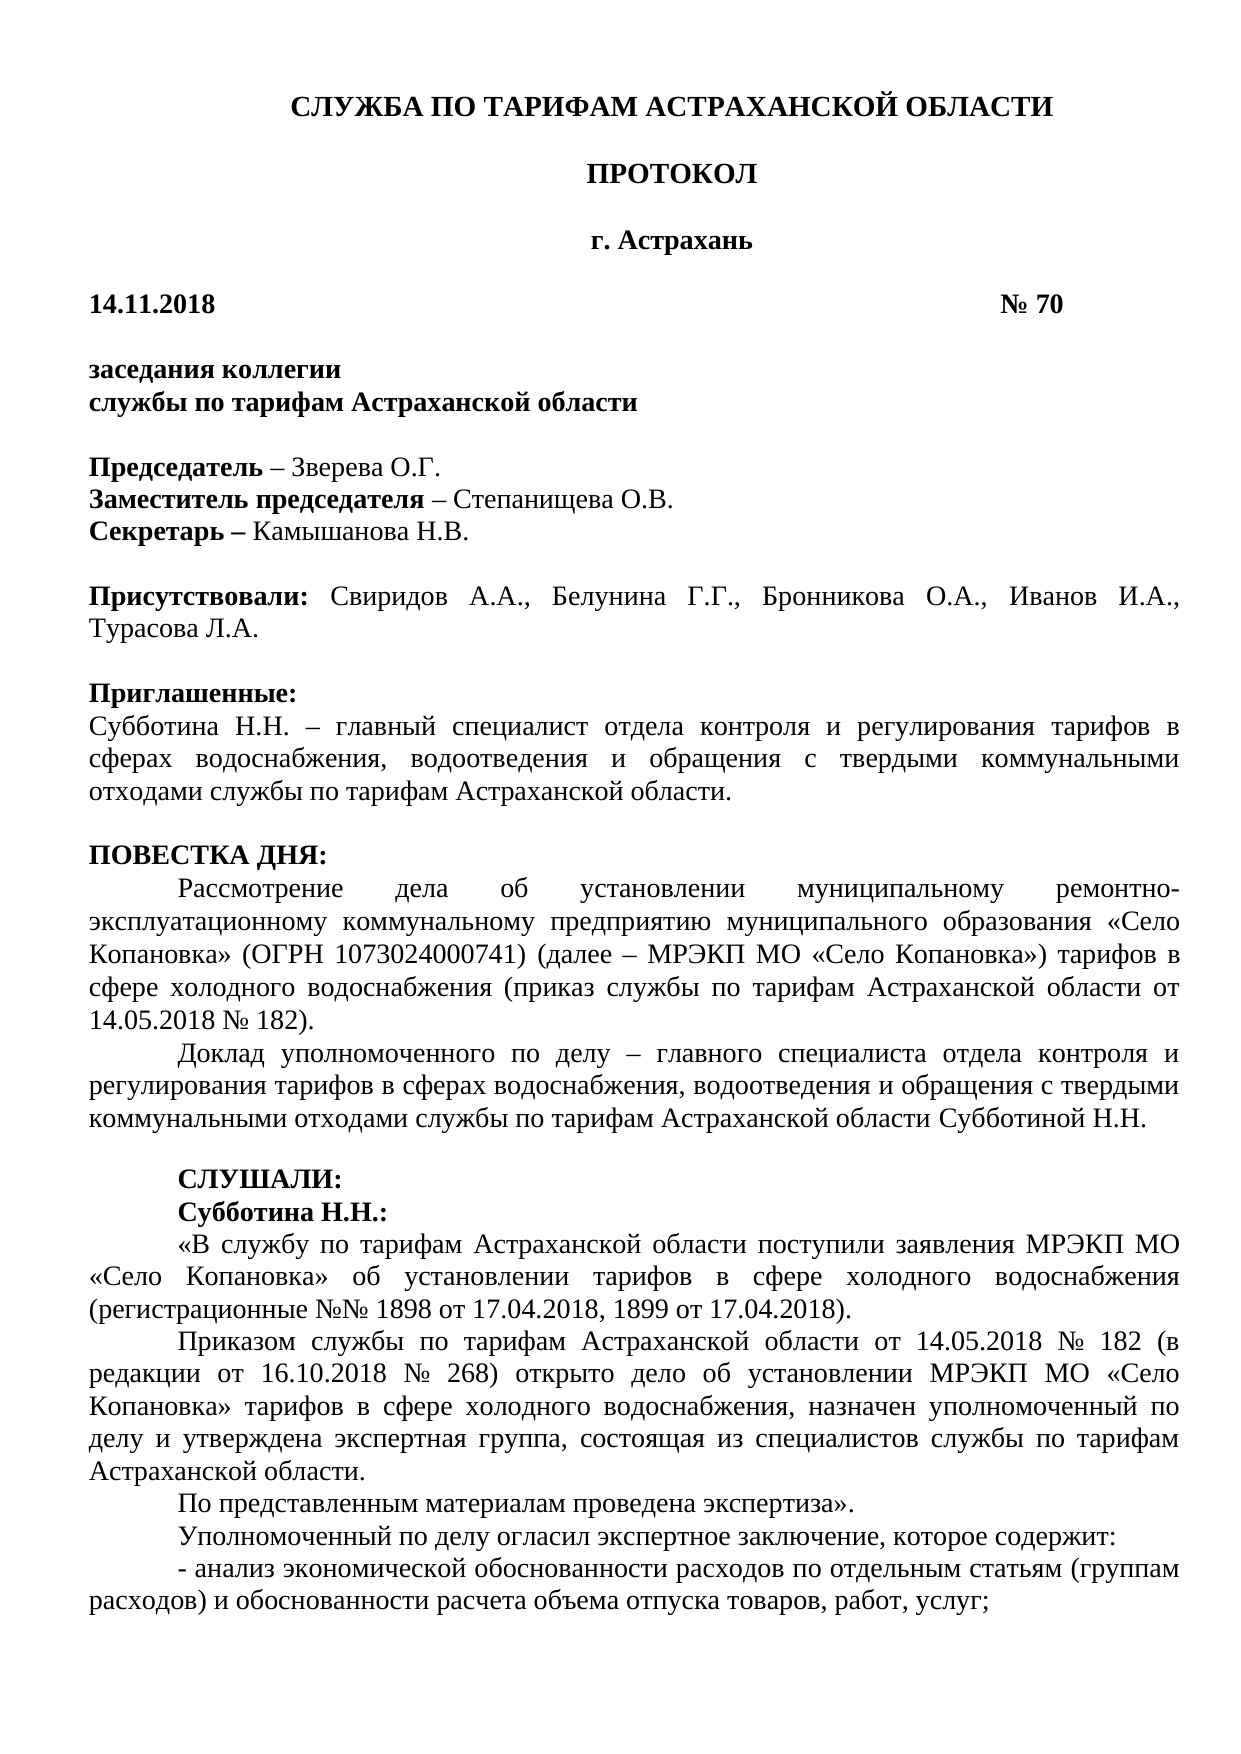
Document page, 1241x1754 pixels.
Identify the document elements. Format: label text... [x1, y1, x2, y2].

text Присутствовали: Свиридов А.А., Белунина Г.Г., Бронникова О.А., Иванов И.А., Турасова Л.А. [89, 579, 1181, 644]
text «В службу по тарифам Астраханской области поступили заявления МРЭКП МО «Село Копановка» об установлении тарифов в сфере холодного водоснабжения (регистрационные №№ 1898 от 17.04.2018, 1899 от 17.04.2018). [89, 1227, 1181, 1324]
text ПОВЕСТКА ДНЯ: [89, 838, 1181, 871]
text заседания коллегии [89, 352, 1181, 385]
text г. Астрахань [89, 223, 1181, 255]
text СЛУЖБА ПО ТАРИФАМ АСТРАХАНСКОЙ ОБЛАСТИ [89, 89, 1181, 122]
text Субботина Н.Н.: [89, 1194, 1181, 1227]
text 14.11.2018 № 70 [89, 288, 1181, 320]
text СЛУШАЛИ: [89, 1162, 1181, 1194]
text - анализ экономической обоснованности расходов по отдельным статьям (группам расходов) и обоснованности расчета объема отпуска товаров, работ, услуг; [89, 1551, 1181, 1616]
text Секретарь – Камышанова Н.В. [89, 514, 1181, 547]
text Рассмотрение дела об установлении муниципальному ремонтно-эксплуатационному коммунальному предприятию муниципального образования «Село Копановка» (ОГРН 1073024000741) (далее – МРЭКП МО «Село Копановка») тарифов в сфере холодного водоснабжения (приказ службы по тарифам Астраханской области от 14.05.2018 № 182). [89, 871, 1181, 1036]
text Уполномоченный по делу огласил экспертное заключение, которое содержит: [89, 1518, 1181, 1551]
text Субботина Н.Н. – главный специалист отдела контроля и регулирования тарифов в сферах водоснабжения, водоотведения и обращения с твердыми коммунальными отходами службы по тарифам Астраханской области. [89, 709, 1181, 806]
text Заместитель председателя – Степанищева О.В. [89, 482, 1181, 514]
text Председатель – Зверева О.Г. [89, 449, 1181, 482]
text Приглашенные: [89, 676, 1181, 709]
text По представленным материалам проведена экспертиза». [89, 1486, 1181, 1518]
text Приказом службы по тарифам Астраханской области от 14.05.2018 № 182 (в редакции от 16.10.2018 № 268) открыто дело об установлении МРЭКП МО «Село Копановка» тарифов в сфере холодного водоснабжения, назначен уполномоченный по делу и утверждена экспертная группа, состоящая из специалистов службы по тарифам Астраханской области. [89, 1324, 1181, 1486]
text ПРОТОКОЛ [89, 156, 1181, 189]
text Доклад уполномоченного по делу – главного специалиста отдела контроля и регулирования тарифов в сферах водоснабжения, водоотведения и обращения с твердыми коммунальными отходами службы по тарифам Астраханской области Субботиной Н.Н. [89, 1036, 1181, 1133]
text службы по тарифам Астраханской области [89, 385, 1181, 417]
